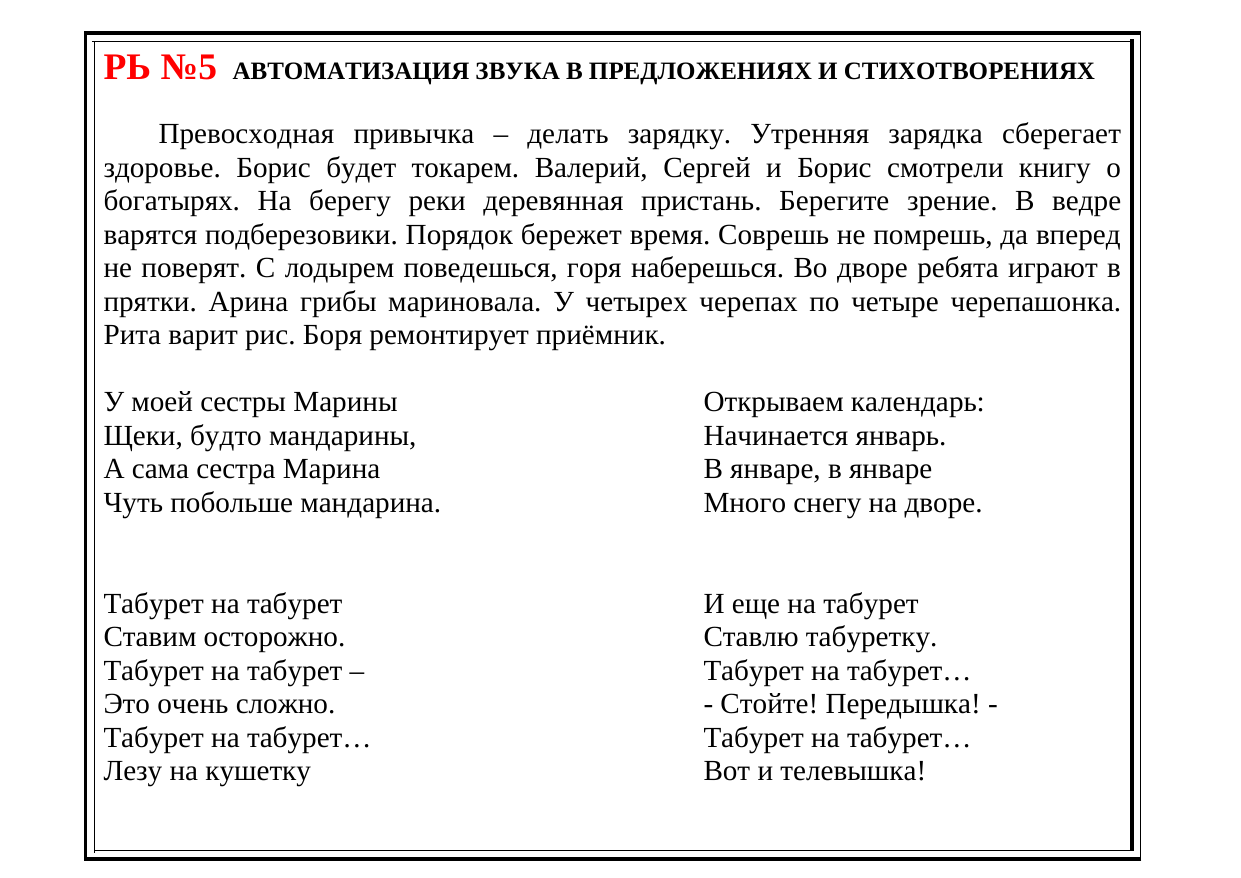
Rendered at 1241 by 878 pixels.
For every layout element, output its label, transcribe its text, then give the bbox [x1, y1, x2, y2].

text Это очень сложно. - Стойте! Передышка! - [103, 686, 1122, 720]
text Чуть побольше мандарина. Много снегу на дворе. [103, 485, 1122, 519]
text Превосходная привычка – делать зарядку. Утренняя зарядка сберегает здоровье. Борис будет токарем. Валерий, Сергей и Борис смотрели книгу о богатырях. На берегу реки деревянная пристань. Берегите зрение. В ведре варятся подберезовики. Порядок бережет время. Соврешь не помрешь, да вперед не поверят. С лодырем поведешься, горя наберешься. Во дворе ребята играют в прятки. Арина грибы мариновала. У четырех черепах по четыре черепашонка. Рита варит рис. Боря ремонтирует приёмник. [103, 116, 1122, 351]
text Лезу на кушетку Вот и телевышка! [103, 753, 1122, 787]
text У моей сестры Марины Открываем календарь: [103, 384, 1122, 418]
text Щеки, будто мандарины, Начинается январь. [103, 418, 1122, 452]
text Ставим осторожно. Ставлю табуретку. [103, 619, 1122, 653]
text Табурет на табурет – Табурет на табурет… [103, 653, 1122, 686]
text Табурет на табурет И еще на табурет [103, 586, 1122, 619]
text Табурет на табурет… Табурет на табурет… [103, 720, 1122, 753]
text РЬ №5 АВТОМАТИЗАЦИЯ ЗВУКА В ПРЕДЛОЖЕНИЯХ И СТИХОТВОРЕНИЯХ [103, 44, 1122, 87]
text А сама сестра Марина В январе, в январе [103, 452, 1122, 485]
